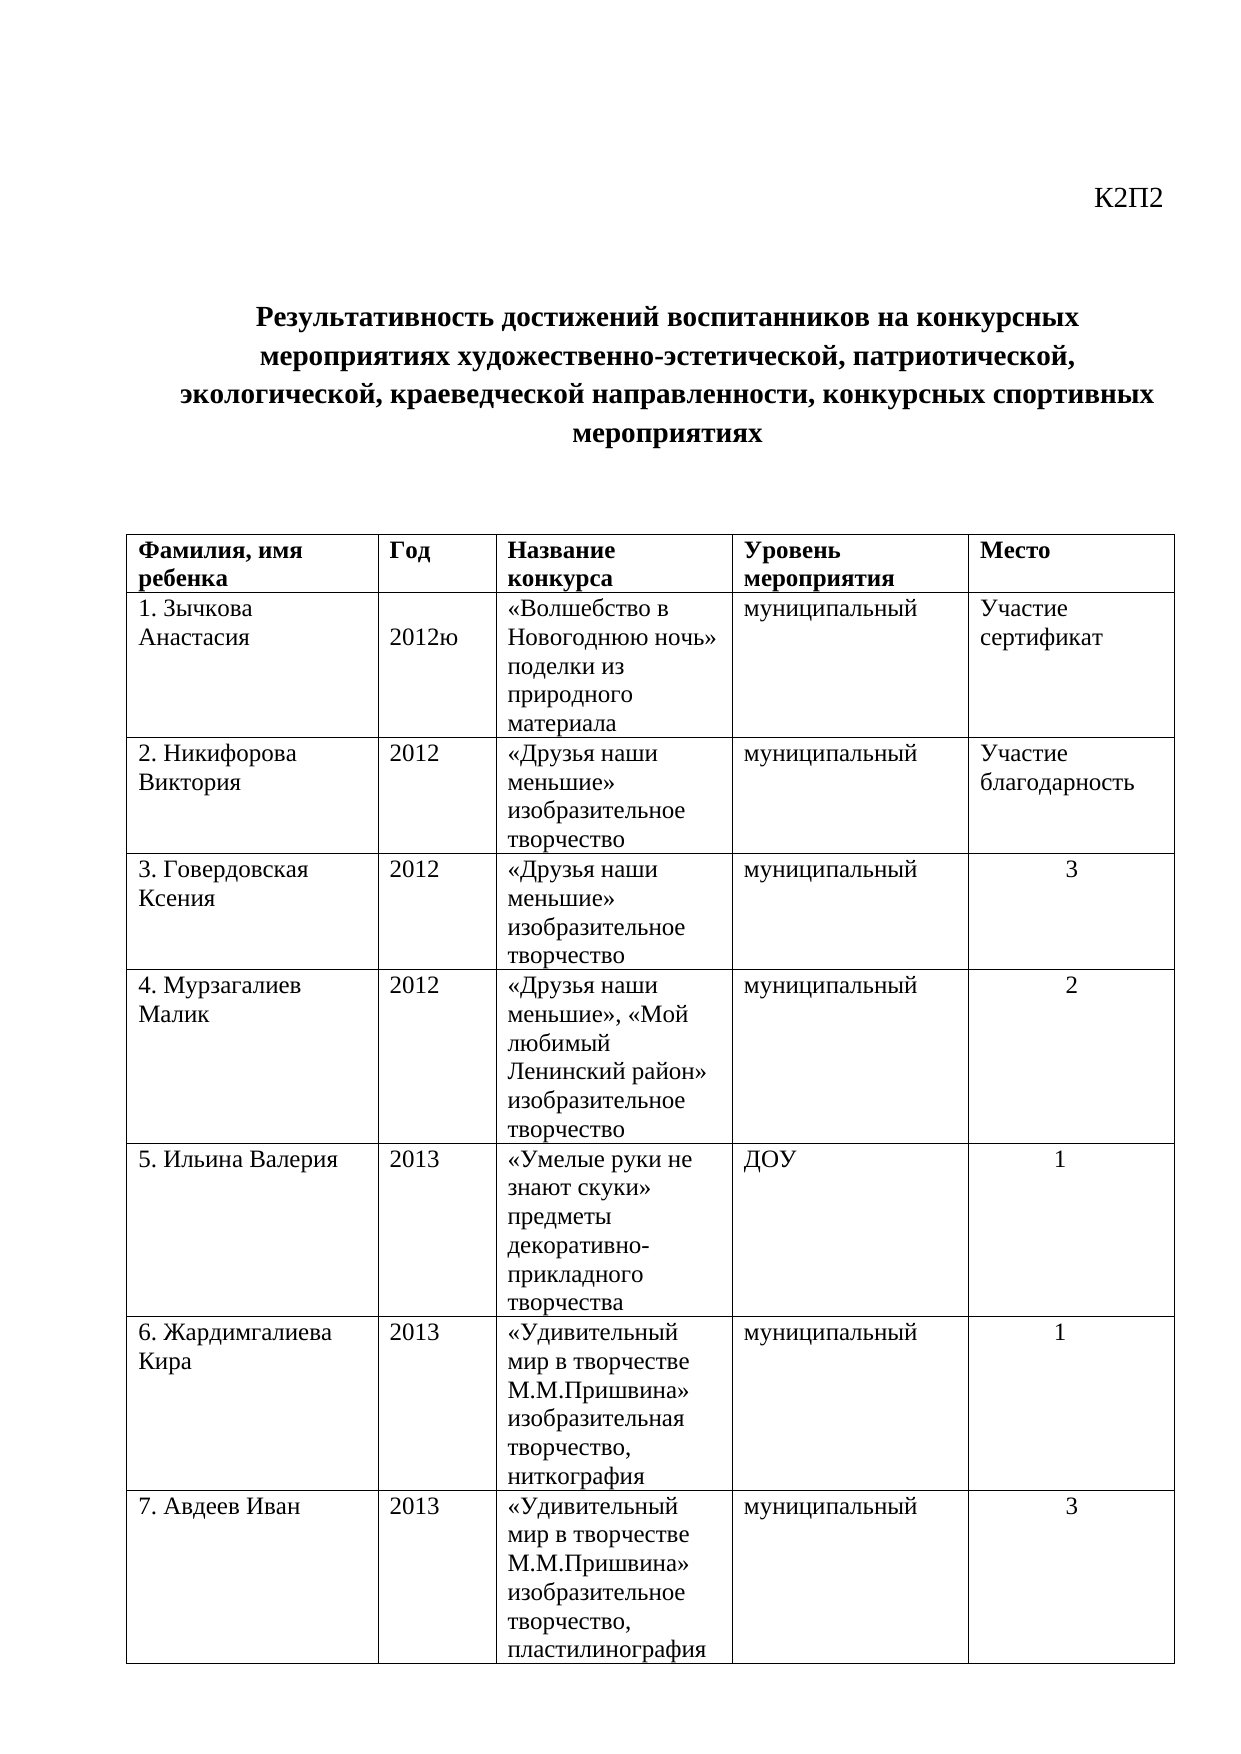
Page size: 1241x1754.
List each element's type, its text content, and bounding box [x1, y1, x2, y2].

table_cell ДОУ [733, 1144, 968, 1316]
table_cell муниципальный [733, 1317, 968, 1490]
table_cell 2013 [379, 1144, 496, 1316]
table_cell 2013 [379, 1491, 496, 1663]
table_cell муниципальный [733, 593, 968, 737]
table_cell 1 [969, 1317, 1174, 1490]
table_cell «Друзья наши меньшие» изобразительное творчество [497, 738, 732, 853]
table_cell 2013 [379, 1317, 496, 1490]
table_cell 3 [969, 854, 1174, 969]
table_cell 4. Мурзагалиев Малик [127, 970, 378, 1143]
table_cell «Друзья наши меньшие», «Мой любимый Ленинский район» изобразительное творчество [497, 970, 732, 1143]
text Результативность достижений воспитанников на конкурсных мероприятиях художественно-эстетической, патриотической, экологической, краеведческой направленности, конкурсных спортивных мероприятиях [171, 299, 1163, 448]
table_cell муниципальный [733, 738, 968, 853]
table_cell «Удивительный мир в творчестве М.М.Пришвина» изобразительная творчество, ниткография [497, 1317, 732, 1490]
table_cell 2012ю [379, 593, 496, 737]
table_cell Участие сертификат [969, 593, 1174, 737]
table_cell 3. Говердовская Ксения [127, 854, 378, 969]
table_cell муниципальный [733, 970, 968, 1143]
text К2П2 [171, 181, 1163, 214]
table_cell 6. Жардимгалиева Кира [127, 1317, 378, 1490]
table_header Уровень мероприятия [733, 535, 968, 592]
table_cell 2012 [379, 738, 496, 853]
table_cell 2012 [379, 970, 496, 1143]
table_cell «Удивительный мир в творчестве М.М.Пришвина» изобразительное творчество, пластилинография [497, 1491, 732, 1663]
table_cell 2012 [379, 854, 496, 969]
table_cell 3 [969, 1491, 1174, 1663]
table_cell муниципальный [733, 854, 968, 969]
table_header Год [379, 535, 496, 592]
table_header Место [969, 535, 1174, 592]
table_cell 7. Авдеев Иван [127, 1491, 378, 1663]
table_header Название конкурса [497, 535, 732, 592]
table_cell «Волшебство в Новогоднюю ночь» поделки из природного материала [497, 593, 732, 737]
table_cell 1 [969, 1144, 1174, 1316]
table_cell 2 [969, 970, 1174, 1143]
table_cell 2. Никифорова Виктория [127, 738, 378, 853]
table_cell «Умелые руки не знают скуки» предметы декоративно-прикладного творчества [497, 1144, 732, 1316]
table_cell муниципальный [733, 1491, 968, 1663]
table_cell 5. Ильина Валерия [127, 1144, 378, 1316]
table_cell «Друзья наши меньшие» изобразительное творчество [497, 854, 732, 969]
table_cell Участие благодарность [969, 738, 1174, 853]
table_header Фамилия, имя ребенка [127, 535, 378, 592]
table_cell 1. Зычкова Анастасия [127, 593, 378, 737]
